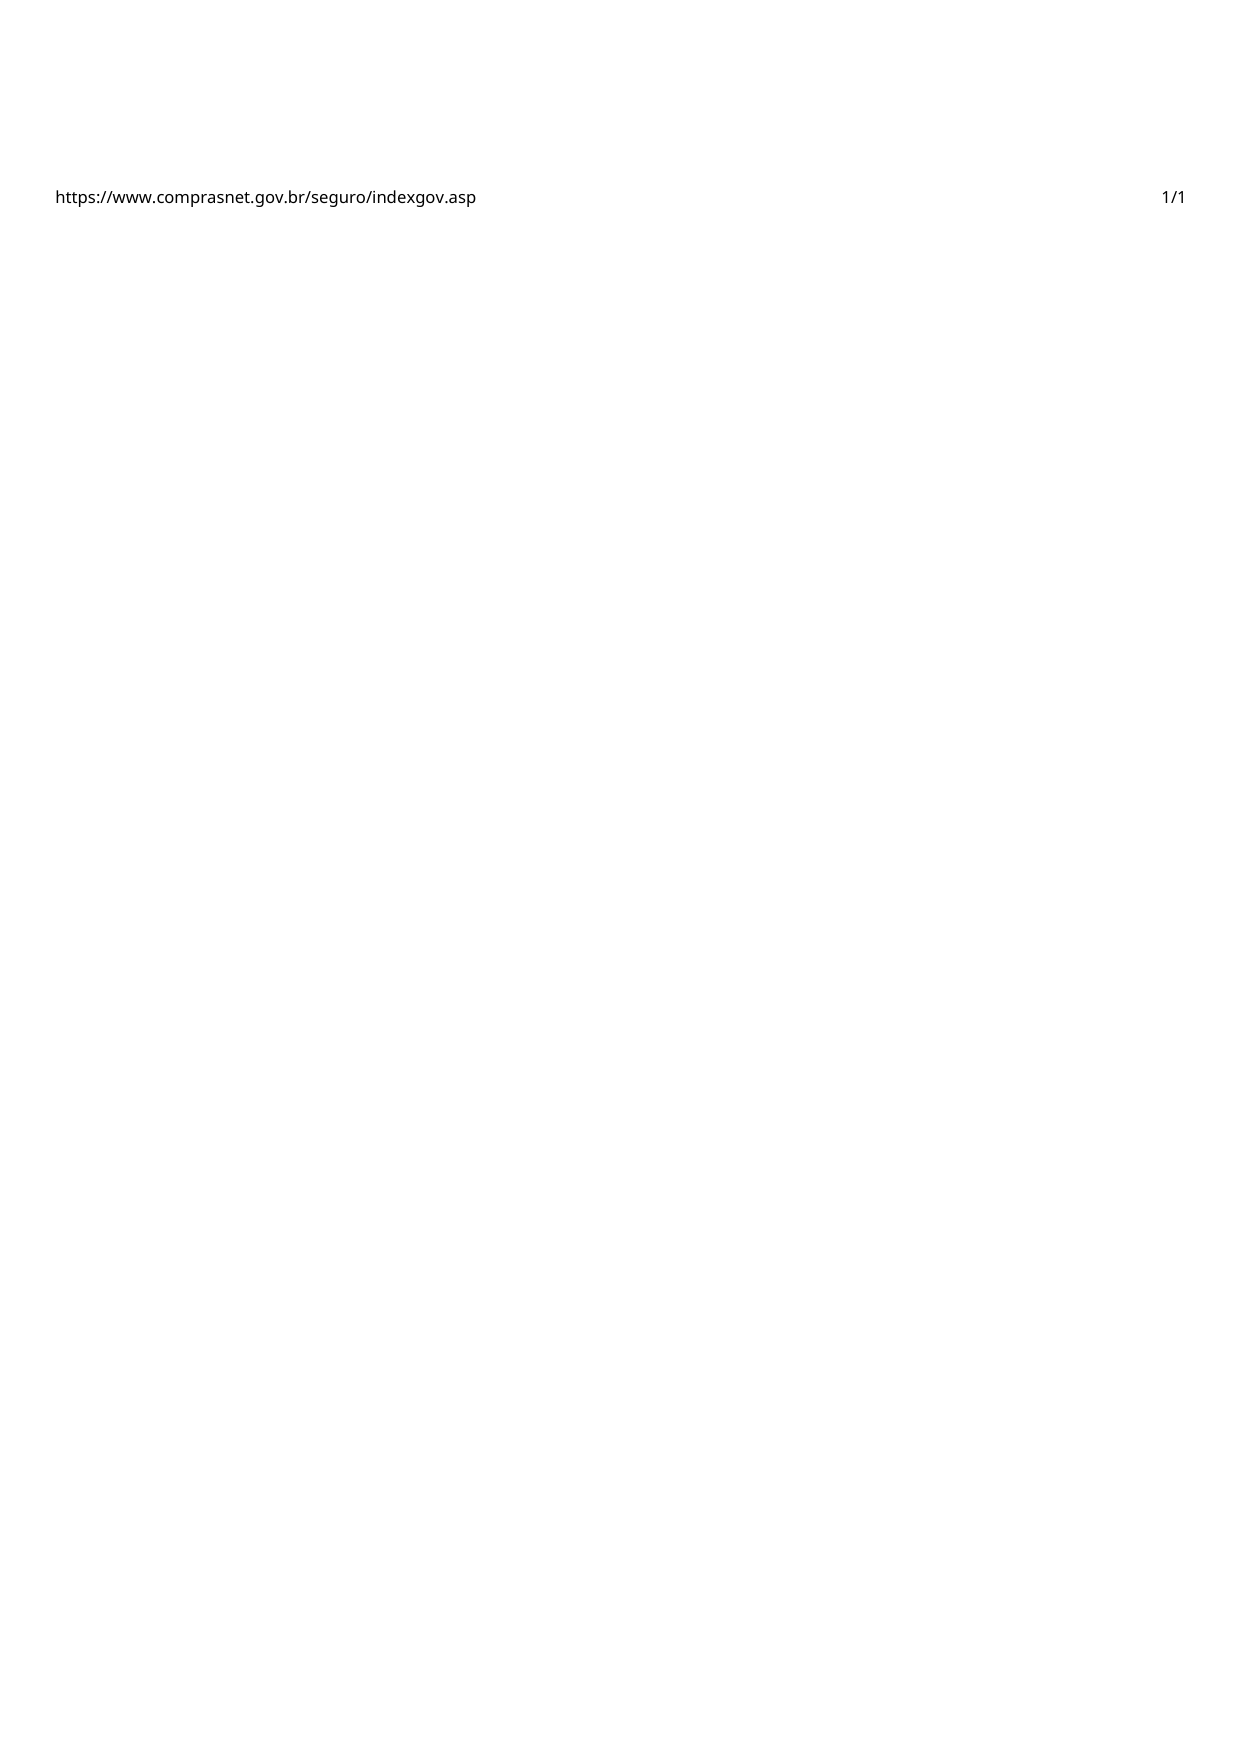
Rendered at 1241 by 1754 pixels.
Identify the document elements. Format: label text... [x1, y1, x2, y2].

text https://www.comprasnet.gov.br/seguro/indexgov.asp 1/1 [55, 185, 1196, 208]
